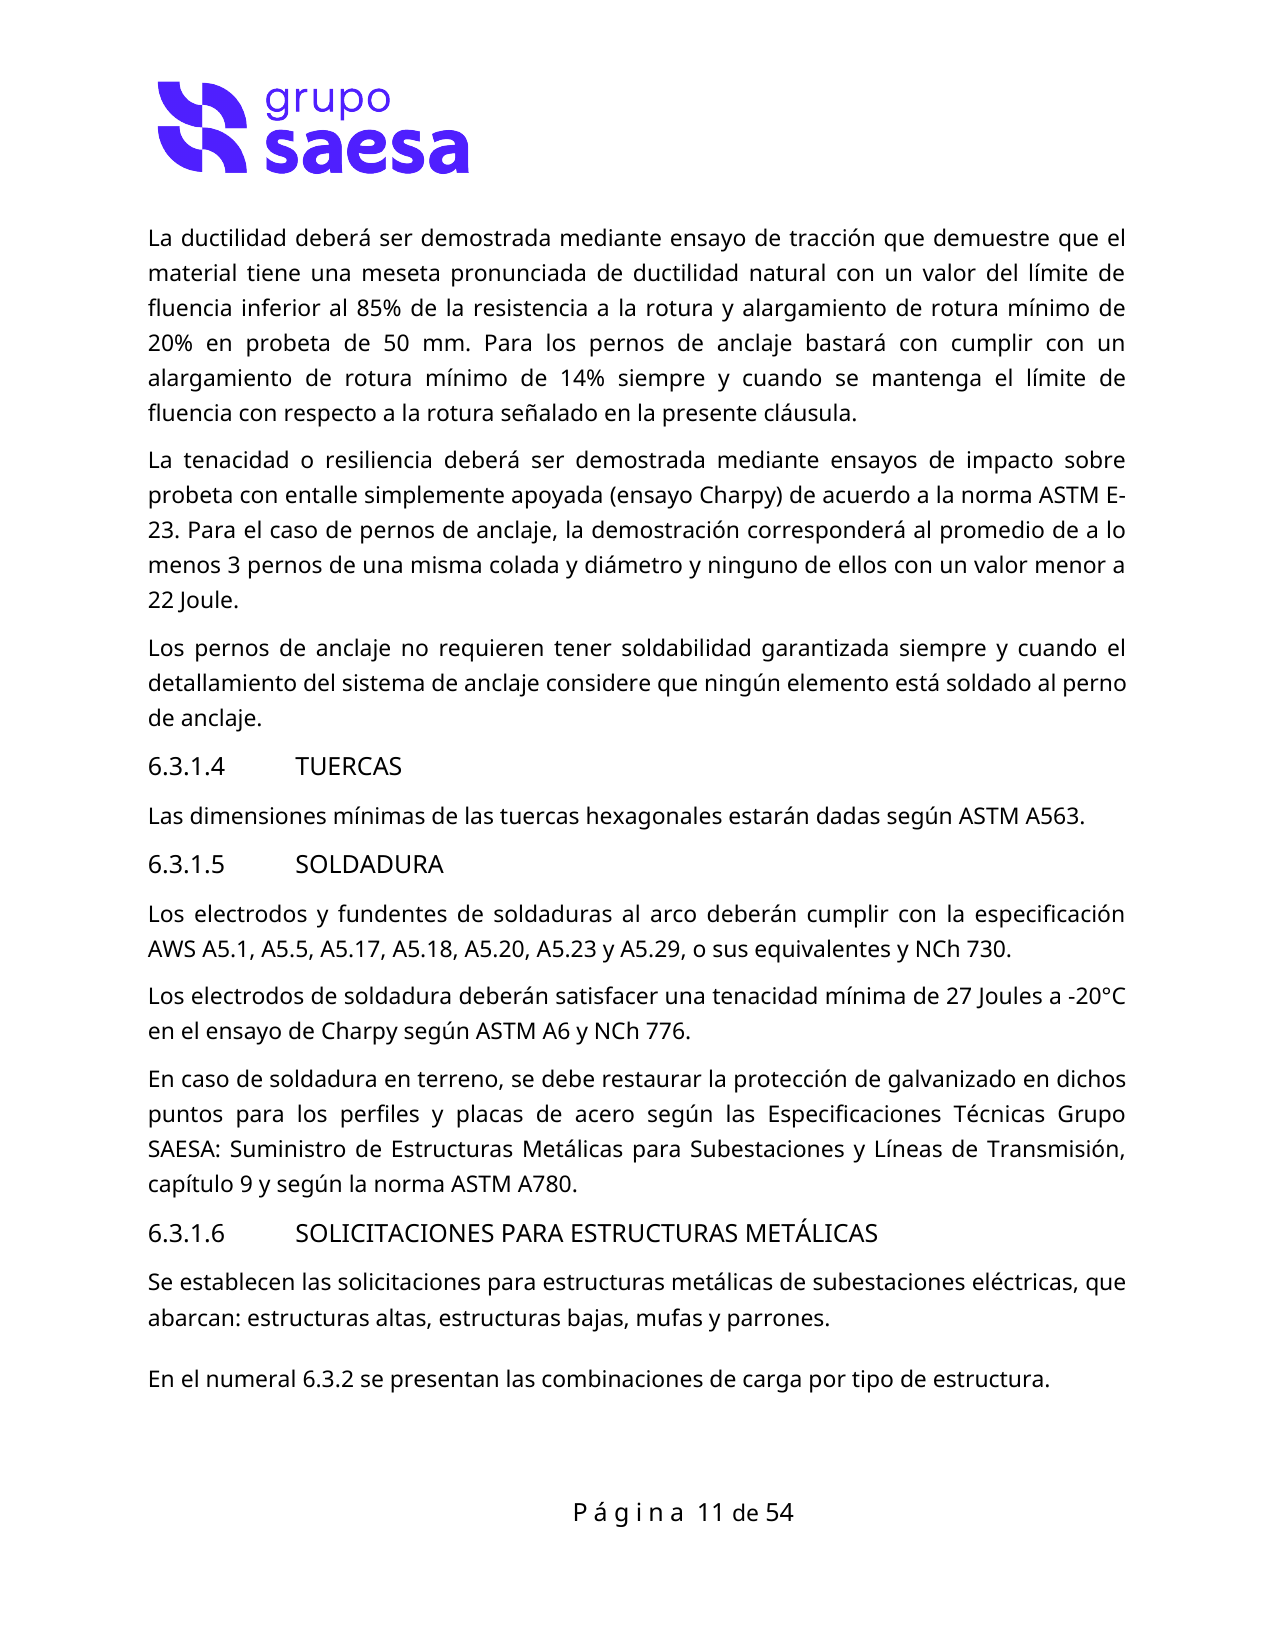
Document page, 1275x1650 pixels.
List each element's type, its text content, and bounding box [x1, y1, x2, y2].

text En el numeral 6.3.2 se presentan las combinaciones de carga por tipo de estructura. [148, 1363, 1127, 1394]
text Las dimensiones mínimas de las tuercas hexagonales estarán dadas según ASTM A563. [148, 799, 1127, 831]
text Los electrodos y fundentes de soldaduras al arco deberán cumplir con la especificación AWS A5.1, A5.5, A5.17, A5.18, A5.20, A5.23 y A5.29, o sus equivalentes y NCh 730. [148, 898, 1127, 964]
text La tenacidad o resiliencia deberá ser demostrada mediante ensayos de impacto sobre probeta con entalle simplemente apoyada (ensayo Charpy) de acuerdo a la norma ASTM E-23. Para el caso de pernos de anclaje, la demostración corresponderá al promedio de a lo menos 3 pernos de una misma colada y diámetro y ninguno de ellos con un valor menor a 22 Joule. [148, 444, 1127, 615]
text Se establecen las solicitaciones para estructuras metálicas de subestaciones eléctricas, que abarcan: estructuras altas, estructuras bajas, mufas y parrones. [148, 1266, 1127, 1333]
text Los electrodos de soldadura deberán satisfacer una tenacidad mínima de 27 Joules a -20°C en el ensayo de Charpy según ASTM A6 y NCh 776. [148, 980, 1127, 1046]
text La ductilidad deberá ser demostrada mediante ensayo de tracción que demuestre que el material tiene una meseta pronunciada de ductilidad natural con un valor del límite de fluencia inferior al 85% de la resistencia a la rotura y alargamiento de rotura mínimo de 20% en probeta de 50 mm. Para los pernos de anclaje bastará con cumplir con un alargamiento de rotura mínimo de 14% siempre y cuando se mantenga el límite de fluencia con respecto a la rotura señalado en la presente cláusula. [148, 221, 1127, 428]
text Los pernos de anclaje no requieren tener soldabilidad garantizada siempre y cuando el detallamiento del sistema de anclaje considere que ningún elemento está soldado al perno de anclaje. [148, 631, 1127, 733]
subtitle SOLDADURA [148, 847, 1127, 881]
text En caso de soldadura en terreno, se debe restaurar la protección de galvanizado en dichos puntos para los perfiles y placas de acero según las Especificaciones Técnicas Grupo SAESA: Suministro de Estructuras Metálicas para Subestaciones y Líneas de Transmisión, capítulo 9 y según la norma ASTM A780. [148, 1063, 1127, 1199]
subtitle TUERCAS [148, 749, 1127, 783]
picture [147, 73, 478, 177]
subtitle SOLICITACIONES PARA ESTRUCTURAS METÁLICAS [148, 1215, 1127, 1249]
